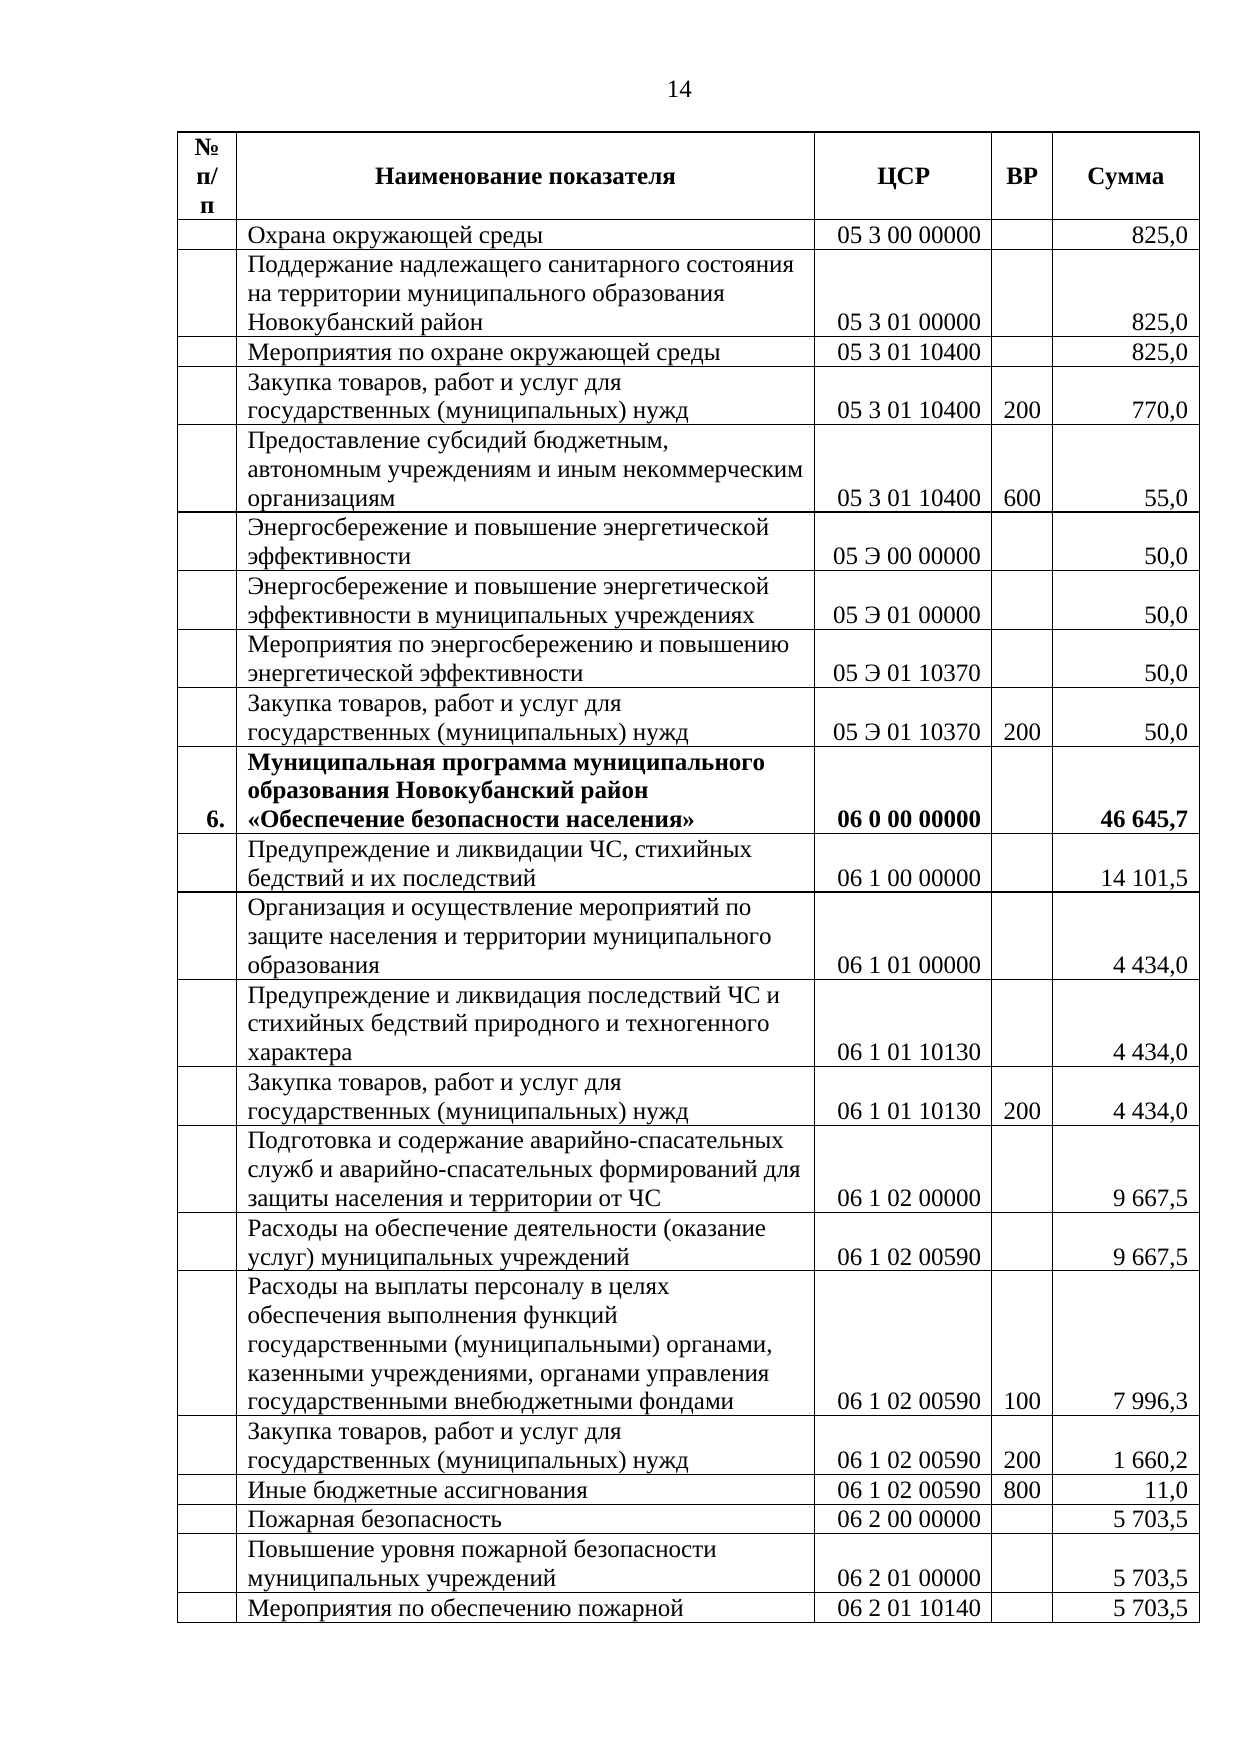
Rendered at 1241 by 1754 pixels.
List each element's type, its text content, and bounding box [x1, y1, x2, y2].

table_header Наименование показателя [237, 133, 814, 219]
table_cell 200 [992, 1416, 1052, 1474]
table_cell [178, 1534, 236, 1592]
table_cell 4 434,0 [1053, 1067, 1199, 1124]
table_cell 1 660,2 [1053, 1416, 1199, 1474]
table_cell 50,0 [1053, 513, 1199, 570]
table_cell 14 101,5 [1053, 834, 1199, 891]
table_cell [992, 220, 1052, 248]
table_cell Расходы на обеспечение деятельности (оказание услуг) муниципальных учреждений [237, 1213, 814, 1270]
table_cell [992, 980, 1052, 1066]
table_cell [178, 1416, 236, 1474]
table_header ВР [992, 133, 1052, 219]
table_cell 06 2 01 10140 [815, 1593, 991, 1622]
table_cell Иные бюджетные ассигнования [237, 1475, 814, 1503]
table_cell 06 1 01 00000 [815, 893, 991, 979]
table_cell 50,0 [1053, 688, 1199, 746]
table_cell 800 [992, 1475, 1052, 1503]
table_cell 06 0 00 00000 [815, 747, 991, 833]
table_cell 4 434,0 [1053, 980, 1199, 1066]
table_cell 5 703,5 [1053, 1505, 1199, 1533]
table_cell 50,0 [1053, 571, 1199, 628]
table_header Сумма [1053, 133, 1199, 219]
table_cell [992, 834, 1052, 891]
table_cell [178, 513, 236, 570]
table_cell 200 [992, 1067, 1052, 1124]
table_cell [178, 250, 236, 336]
table_cell 4 434,0 [1053, 893, 1199, 979]
table_cell 200 [992, 688, 1052, 746]
table_cell Организация и осуществление мероприятий по защите населения и территории муниципального образования [237, 893, 814, 979]
table_cell [178, 1271, 236, 1415]
table_cell 770,0 [1053, 367, 1199, 424]
table_cell 6. [178, 747, 236, 833]
table_cell 06 1 02 00590 [815, 1416, 991, 1474]
table_cell Энергосбережение и повышение энергетической эффективности [237, 513, 814, 570]
table_cell 06 1 00 00000 [815, 834, 991, 891]
table_cell 55,0 [1053, 425, 1199, 511]
table_cell Предупреждение и ликвидации ЧС, стихийных бедствий и их последствий [237, 834, 814, 891]
table_cell 7 996,3 [1053, 1271, 1199, 1415]
table_cell 05 Э 01 10370 [815, 630, 991, 687]
table_cell 06 1 02 00590 [815, 1475, 991, 1503]
table_cell Мероприятия по охране окружающей среды [237, 337, 814, 366]
table_header № п/п [178, 133, 236, 219]
table_cell 06 2 00 00000 [815, 1505, 991, 1533]
table_cell 11,0 [1053, 1475, 1199, 1503]
table_cell Предупреждение и ликвидация последствий ЧС и стихийных бедствий природного и техногенного характера [237, 980, 814, 1066]
table_cell [178, 1505, 236, 1533]
table_cell 5 703,5 [1053, 1534, 1199, 1592]
table_cell 50,0 [1053, 630, 1199, 687]
table_cell [178, 688, 236, 746]
table_cell Муниципальная программа муниципального образования Новокубанский район «Обеспечение безопасности населения» [237, 747, 814, 833]
table_cell [992, 513, 1052, 570]
table_cell [992, 1534, 1052, 1592]
table_cell Подготовка и содержание аварийно-спасательных служб и аварийно-спасательных формирований для защиты населения и территории от ЧС [237, 1126, 814, 1212]
table_cell [178, 367, 236, 424]
table_cell [178, 337, 236, 366]
table_cell [992, 1213, 1052, 1270]
table_cell [992, 571, 1052, 628]
table_cell 06 1 01 10130 [815, 1067, 991, 1124]
table_cell Пожарная безопасность [237, 1505, 814, 1533]
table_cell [237, 1593, 814, 1622]
table_cell [992, 250, 1052, 336]
table_cell 9 667,5 [1053, 1213, 1199, 1270]
table_cell Закупка товаров, работ и услуг для государственных (муниципальных) нужд [237, 1416, 814, 1474]
table_cell [992, 1593, 1052, 1622]
table_cell [178, 220, 236, 248]
table_cell Повышение уровня пожарной безопасности муниципальных учреждений [237, 1534, 814, 1592]
table_cell Охрана окружающей среды [237, 220, 814, 248]
table_cell 825,0 [1053, 250, 1199, 336]
table_cell [992, 747, 1052, 833]
table_cell 100 [992, 1271, 1052, 1415]
table_cell 06 1 02 00590 [815, 1213, 991, 1270]
table_cell [992, 337, 1052, 366]
table_header ЦСР [815, 133, 991, 219]
table_cell 05 3 00 00000 [815, 220, 991, 248]
table_cell 05 3 01 10400 [815, 337, 991, 366]
table_cell Закупка товаров, работ и услуг для государственных (муниципальных) нужд [237, 688, 814, 746]
table_cell Закупка товаров, работ и услуг для государственных (муниципальных) нужд [237, 1067, 814, 1124]
table_cell [178, 1593, 236, 1622]
table_cell [178, 1067, 236, 1124]
table_cell 200 [992, 367, 1052, 424]
table_cell Расходы на выплаты персоналу в целях обеспечения выполнения функций государственными (муниципальными) органами, казенными учреждениями, органами управления государственными внебюджетными фондами [237, 1271, 814, 1415]
table_cell 06 1 02 00000 [815, 1126, 991, 1212]
table_cell 600 [992, 425, 1052, 511]
table_cell [992, 1126, 1052, 1212]
table_cell [178, 630, 236, 687]
table_cell [178, 893, 236, 979]
table_cell 5 703,5 [1053, 1593, 1199, 1622]
table_cell [178, 1475, 236, 1503]
table_cell Закупка товаров, работ и услуг для государственных (муниципальных) нужд [237, 367, 814, 424]
table_cell 825,0 [1053, 220, 1199, 248]
table_cell [178, 980, 236, 1066]
table_cell [992, 1505, 1052, 1533]
table_cell 05 3 01 00000 [815, 250, 991, 336]
table_cell 06 2 01 00000 [815, 1534, 991, 1592]
table_cell 06 1 01 10130 [815, 980, 991, 1066]
table_cell 825,0 [1053, 337, 1199, 366]
table_cell 46 645,7 [1053, 747, 1199, 833]
table_cell [178, 425, 236, 511]
table_cell 05 Э 01 10370 [815, 688, 991, 746]
table_cell 05 3 01 10400 [815, 367, 991, 424]
table_cell [992, 893, 1052, 979]
table_cell [178, 1213, 236, 1270]
table_cell 06 1 02 00590 [815, 1271, 991, 1415]
table_cell 9 667,5 [1053, 1126, 1199, 1212]
table_cell [992, 630, 1052, 687]
table_cell [178, 834, 236, 891]
table_cell [178, 1126, 236, 1212]
table_cell Мероприятия по энергосбережению и повышению энергетической эффективности [237, 630, 814, 687]
table_cell Поддержание надлежащего санитарного состояния на территории муниципального образования Новокубанский район [237, 250, 814, 336]
table_cell [178, 571, 236, 628]
table_cell 05 Э 01 00000 [815, 571, 991, 628]
table_cell Энергосбережение и повышение энергетической эффективности в муниципальных учреждениях [237, 571, 814, 628]
table_cell 05 3 01 10400 [815, 425, 991, 511]
table_cell Предоставление субсидий бюджетным, автономным учреждениям и иным некоммерческим организациям [237, 425, 814, 511]
table_cell 05 Э 00 00000 [815, 513, 991, 570]
